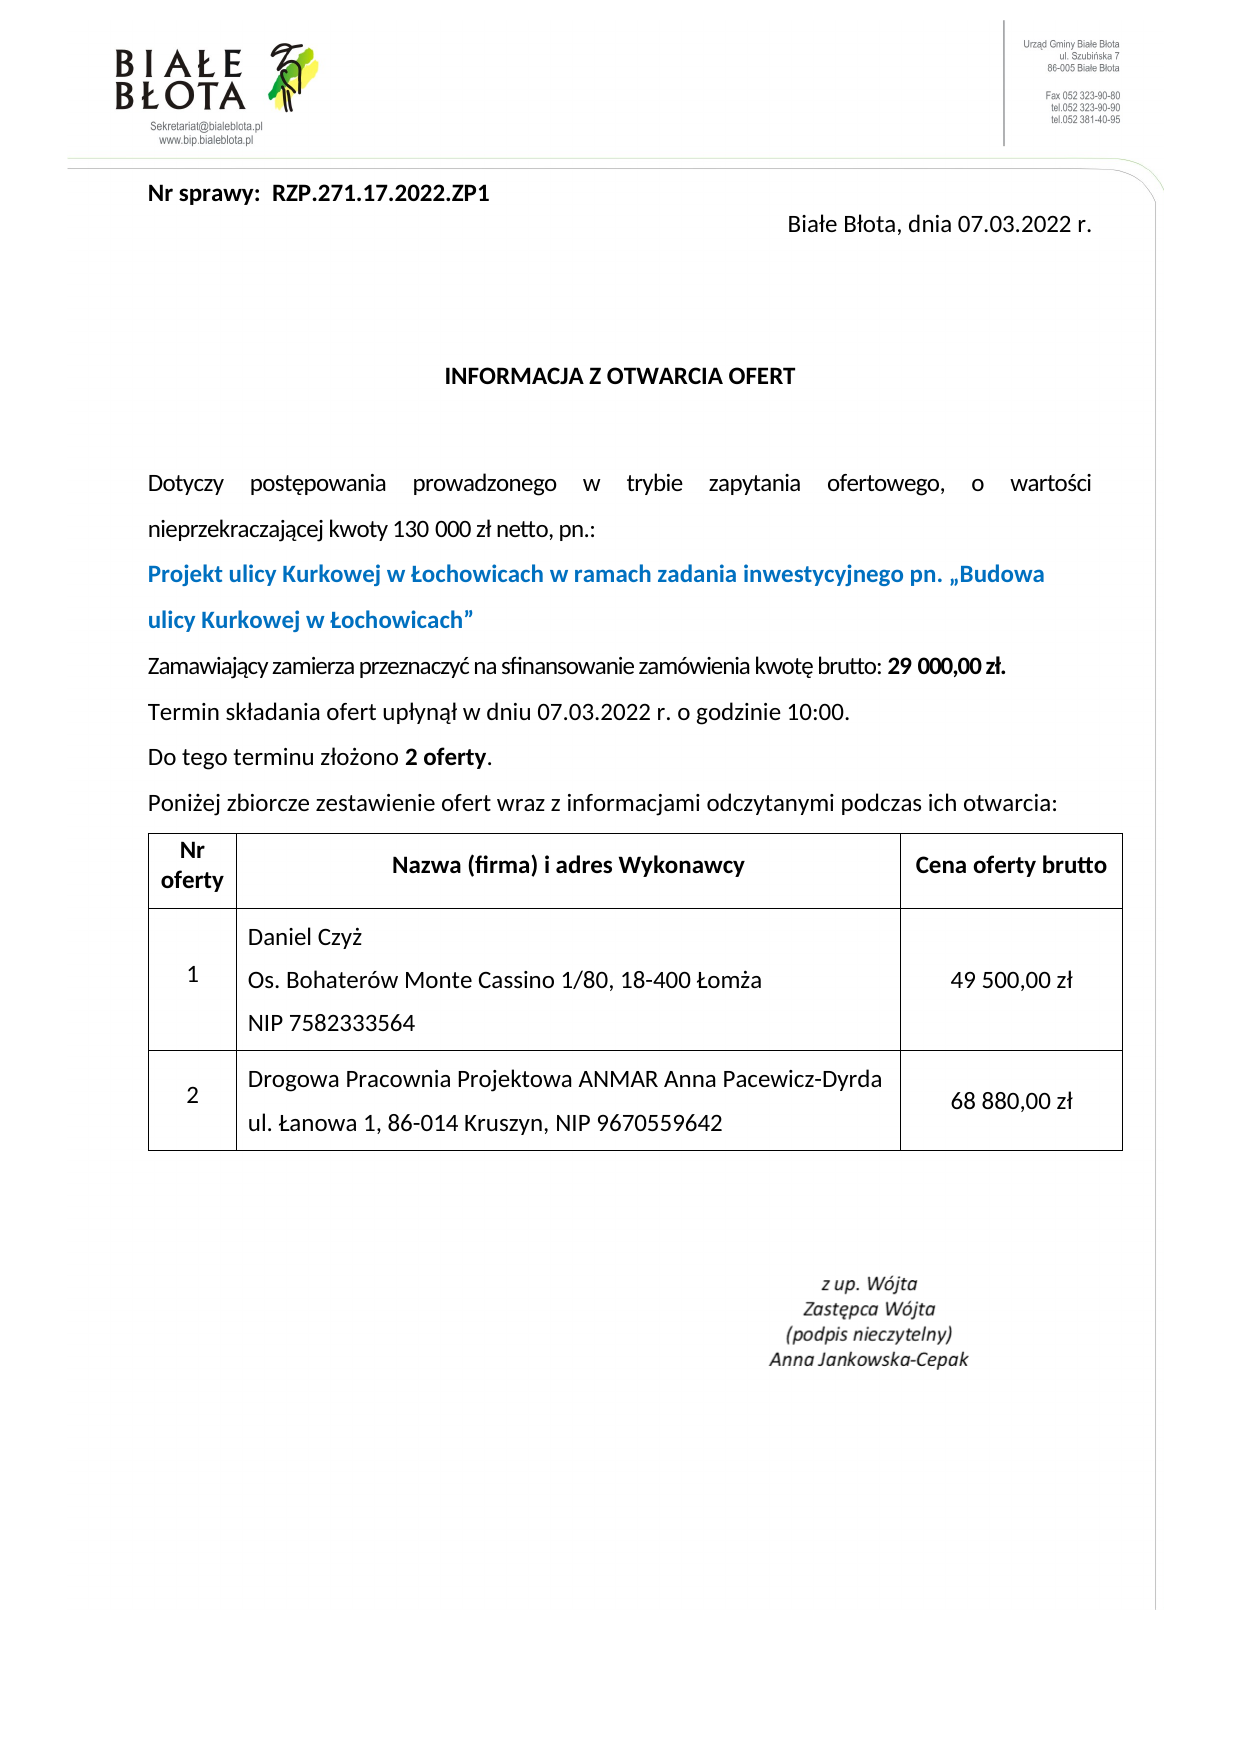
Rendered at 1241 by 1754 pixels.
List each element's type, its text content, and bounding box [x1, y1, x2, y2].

text Poniżej zbiorcze zestawienie ofert wraz z informacjami odczytanymi podczas ich otwarcia: [148, 787, 1092, 818]
text Do tego terminu złożono 2 oferty. [148, 741, 1092, 772]
table_cell 49 500,00 zł [901, 909, 1122, 1050]
table_header Nazwa (firma) i adres Wykonawcy [237, 834, 900, 907]
text Termin składania ofert upłynął w dniu 07.03.2022 r. o godzinie 10:00. [148, 696, 1092, 726]
table_cell Drogowa Pracownia Projektowa ANMAR Anna Pacewicz-Dyrda ul. Łanowa 1, 86-014 Kruszyn, NIP 9670559642 [237, 1051, 900, 1150]
table_cell 2 [149, 1051, 236, 1150]
text INFORMACJA Z OTWARCIA OFERT [148, 360, 1092, 391]
table_cell 68 880,00 zł [901, 1051, 1122, 1150]
table_cell Daniel Czyż Os. Bohaterów Monte Cassino 1/80, 18-400 Łomża NIP 7582333564 [237, 909, 900, 1050]
text Zamawiający zamierza przeznaczyć na sfinansowanie zamówienia kwotę brutto: 29 000,00 zł. [148, 650, 1092, 681]
text Nr sprawy: RZP.271.17.2022.ZP1 [148, 177, 1092, 208]
text Białe Błota, dnia 07.03.2022 r. [148, 208, 1092, 238]
table_cell 1 [149, 909, 236, 1050]
list Projekt ulicy Kurkowej w Łochowicach w ramach zadania inwestycyjnego pn. „Budowa ulicy Kurkowej w Łochowicach” [148, 558, 1092, 635]
text Dotyczy postępowania prowadzonego w trybie zapytania ofertowego, o wartości nieprzekraczającej kwoty 130 000 zł netto, pn.: [148, 467, 1092, 543]
picture [67, 20, 1164, 1610]
table_header Cena oferty brutto [901, 834, 1122, 907]
table_header Nr oferty [149, 834, 236, 907]
